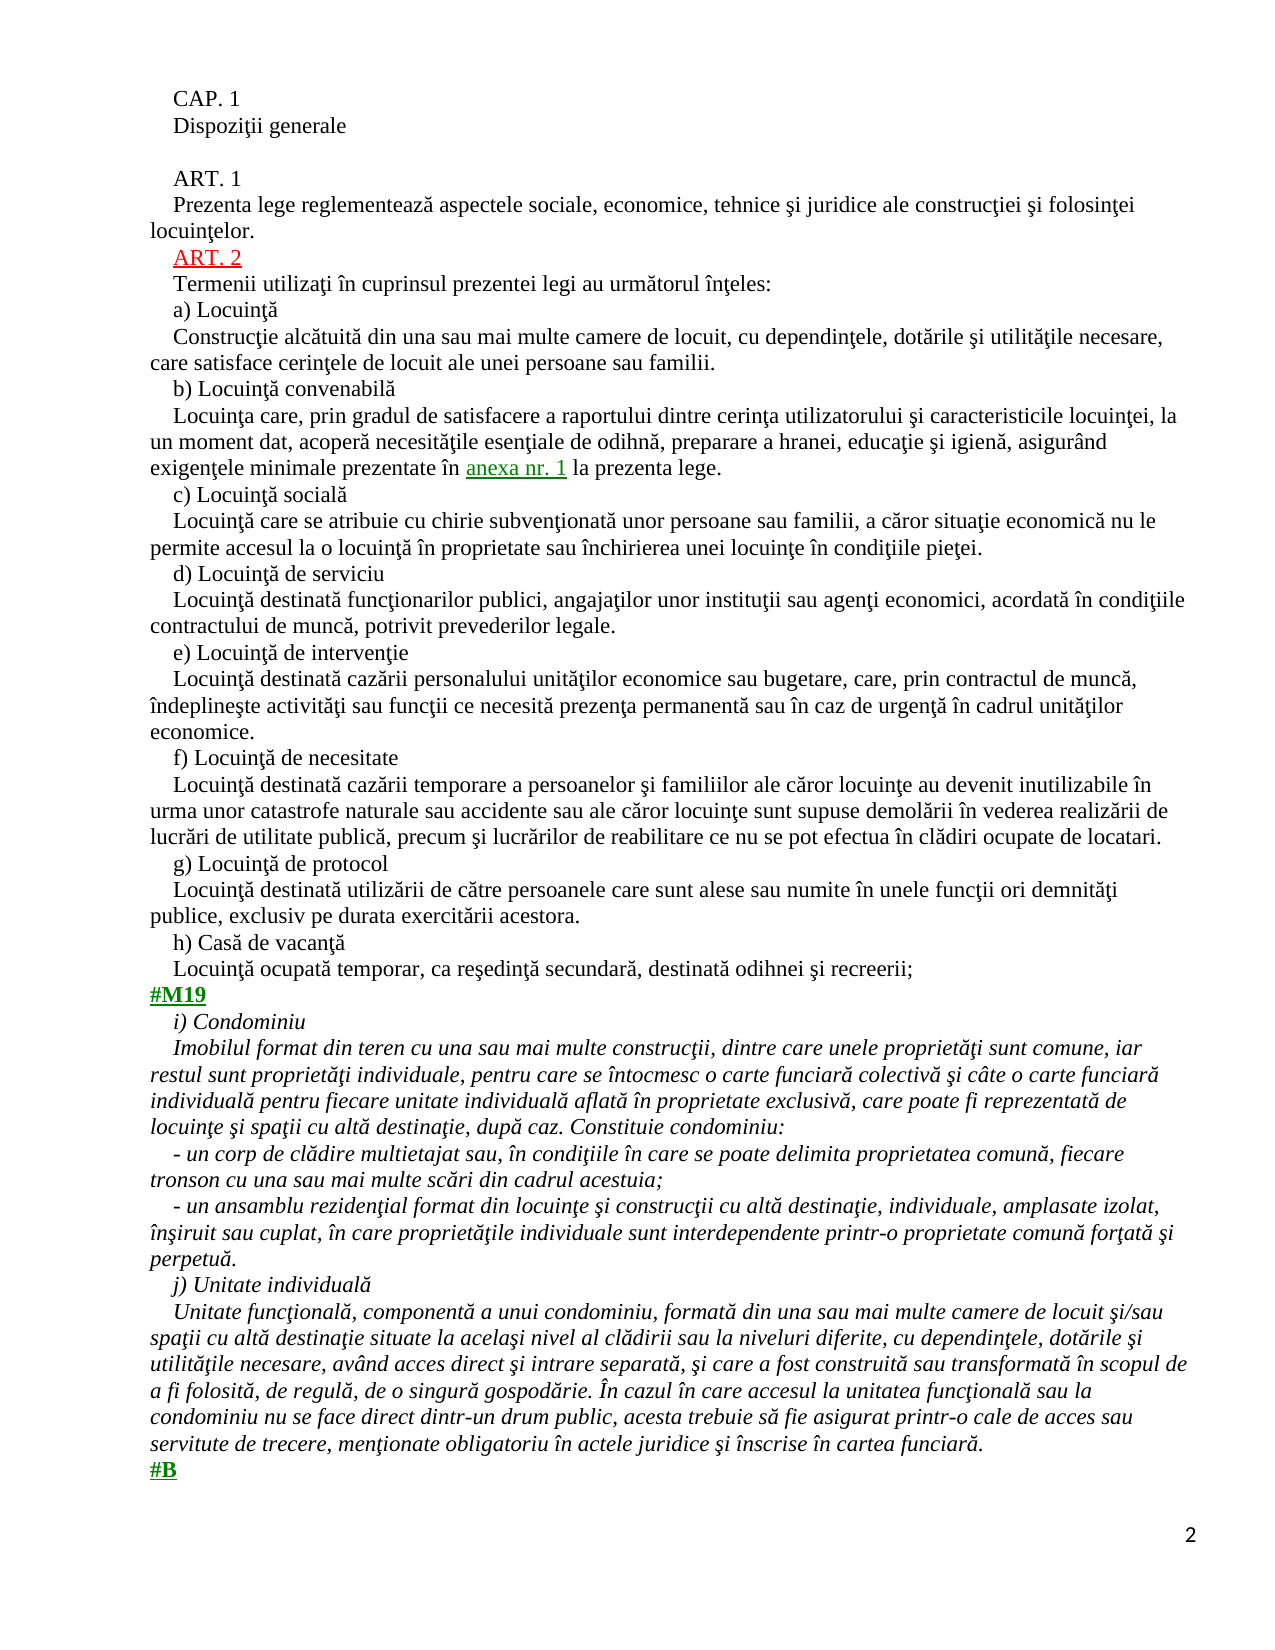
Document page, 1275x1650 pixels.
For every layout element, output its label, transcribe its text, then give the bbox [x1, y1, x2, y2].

text #M19 [150, 982, 1196, 1008]
text d) Locuinţă de serviciu [150, 560, 1196, 586]
text g) Locuinţă de protocol [150, 850, 1196, 876]
text ART. 2 [150, 244, 1196, 270]
text Dispoziţii generale [150, 112, 1196, 138]
text Locuinţă destinată funcţionarilor publici, angajaţilor unor instituţii sau agenţi economici, acordată în condiţiile contractului de muncă, potrivit prevederilor legale. [150, 586, 1196, 639]
text Locuinţă destinată cazării personalului unităţilor economice sau bugetare, care, prin contractul de muncă, îndeplineşte activităţi sau funcţii ce necesită prezenţa permanentă sau în caz de urgenţă în cadrul unităţilor economice. [150, 665, 1196, 744]
text - un ansamblu rezidenţial format din locuinţe şi construcţii cu altă destinaţie, individuale, amplasate izolat, înşiruit sau cuplat, în care proprietăţile individuale sunt interdependente printr-o proprietate comună forţată şi perpetuă. [150, 1192, 1196, 1271]
text Locuinţă destinată utilizării de către persoanele care sunt alese sau numite în unele funcţii ori demnităţi publice, exclusiv pe durata exercitării acestora. [150, 876, 1196, 929]
text CAP. 1 [150, 86, 1196, 112]
text j) Unitate individuală [150, 1271, 1196, 1298]
text c) Locuinţă socială [150, 481, 1196, 507]
text h) Casă de vacanţă [150, 929, 1196, 955]
text ART. 1 [150, 164, 1196, 191]
text Termenii utilizaţi în cuprinsul prezentei legi au următorul înţeles: [150, 270, 1196, 296]
text Unitate funcţională, componentă a unui condominiu, formată din una sau mai multe camere de locuit şi/sau spaţii cu altă destinaţie situate la acelaşi nivel al clădirii sau la niveluri diferite, cu dependinţele, dotările şi utilităţile necesare, având acces direct şi intrare separată, şi care a fost construită sau transformată în scopul de a fi folosită, de regulă, de o singură gospodărie. În cazul în care accesul la unitatea funcţională sau la condominiu nu se face direct dintr-un drum public, acesta trebuie să fie asigurat printr-o cale de acces sau servitute de trecere, menţionate obligatoriu în actele juridice şi înscrise în cartea funciară. [150, 1298, 1196, 1456]
text #B [150, 1456, 1196, 1482]
text Prezenta lege reglementează aspectele sociale, economice, tehnice şi juridice ale construcţiei şi folosinţei locuinţelor. [150, 191, 1196, 244]
text Locuinţă ocupată temporar, ca reşedinţă secundară, destinată odihnei şi recreerii; [150, 955, 1196, 982]
text Construcţie alcătuită din una sau mai multe camere de locuit, cu dependinţele, dotările şi utilităţile necesare, care satisface cerinţele de locuit ale unei persoane sau familii. [150, 323, 1196, 375]
text i) Condominiu [150, 1008, 1196, 1034]
text b) Locuinţă convenabilă [150, 375, 1196, 402]
text Locuinţă destinată cazării temporare a persoanelor şi familiilor ale căror locuinţe au devenit inutilizabile în urma unor catastrofe naturale sau accidente sau ale căror locuinţe sunt supuse demolării în vederea realizării de lucrări de utilitate publică, precum şi lucrărilor de reabilitare ce nu se pot efectua în clădiri ocupate de locatari. [150, 771, 1196, 850]
text Imobilul format din teren cu una sau mai multe construcţii, dintre care unele proprietăţi sunt comune, iar restul sunt proprietăţi individuale, pentru care se întocmesc o carte funciară colectivă şi câte o carte funciară individuală pentru fiecare unitate individuală aflată în proprietate exclusivă, care poate fi reprezentată de locuinţe şi spaţii cu altă destinaţie, după caz. Constituie condominiu: [150, 1034, 1196, 1140]
text Locuinţa care, prin gradul de satisfacere a raportului dintre cerinţa utilizatorului şi caracteristicile locuinţei, la un moment dat, acoperă necesităţile esenţiale de odihnă, preparare a hranei, educaţie şi igienă, asigurând exigenţele minimale prezentate în anexa nr. 1 la prezenta lege. [150, 402, 1196, 481]
text - un corp de clădire multietajat sau, în condiţiile în care se poate delimita proprietatea comună, fiecare tronson cu una sau mai multe scări din cadrul acestuia; [150, 1140, 1196, 1192]
text Locuinţă care se atribuie cu chirie subvenţionată unor persoane sau familii, a căror situaţie economică nu le permite accesul la o locuinţă în proprietate sau închirierea unei locuinţe în condiţiile pieţei. [150, 507, 1196, 560]
text a) Locuinţă [150, 296, 1196, 323]
text e) Locuinţă de intervenţie [150, 639, 1196, 665]
text f) Locuinţă de necesitate [150, 744, 1196, 771]
